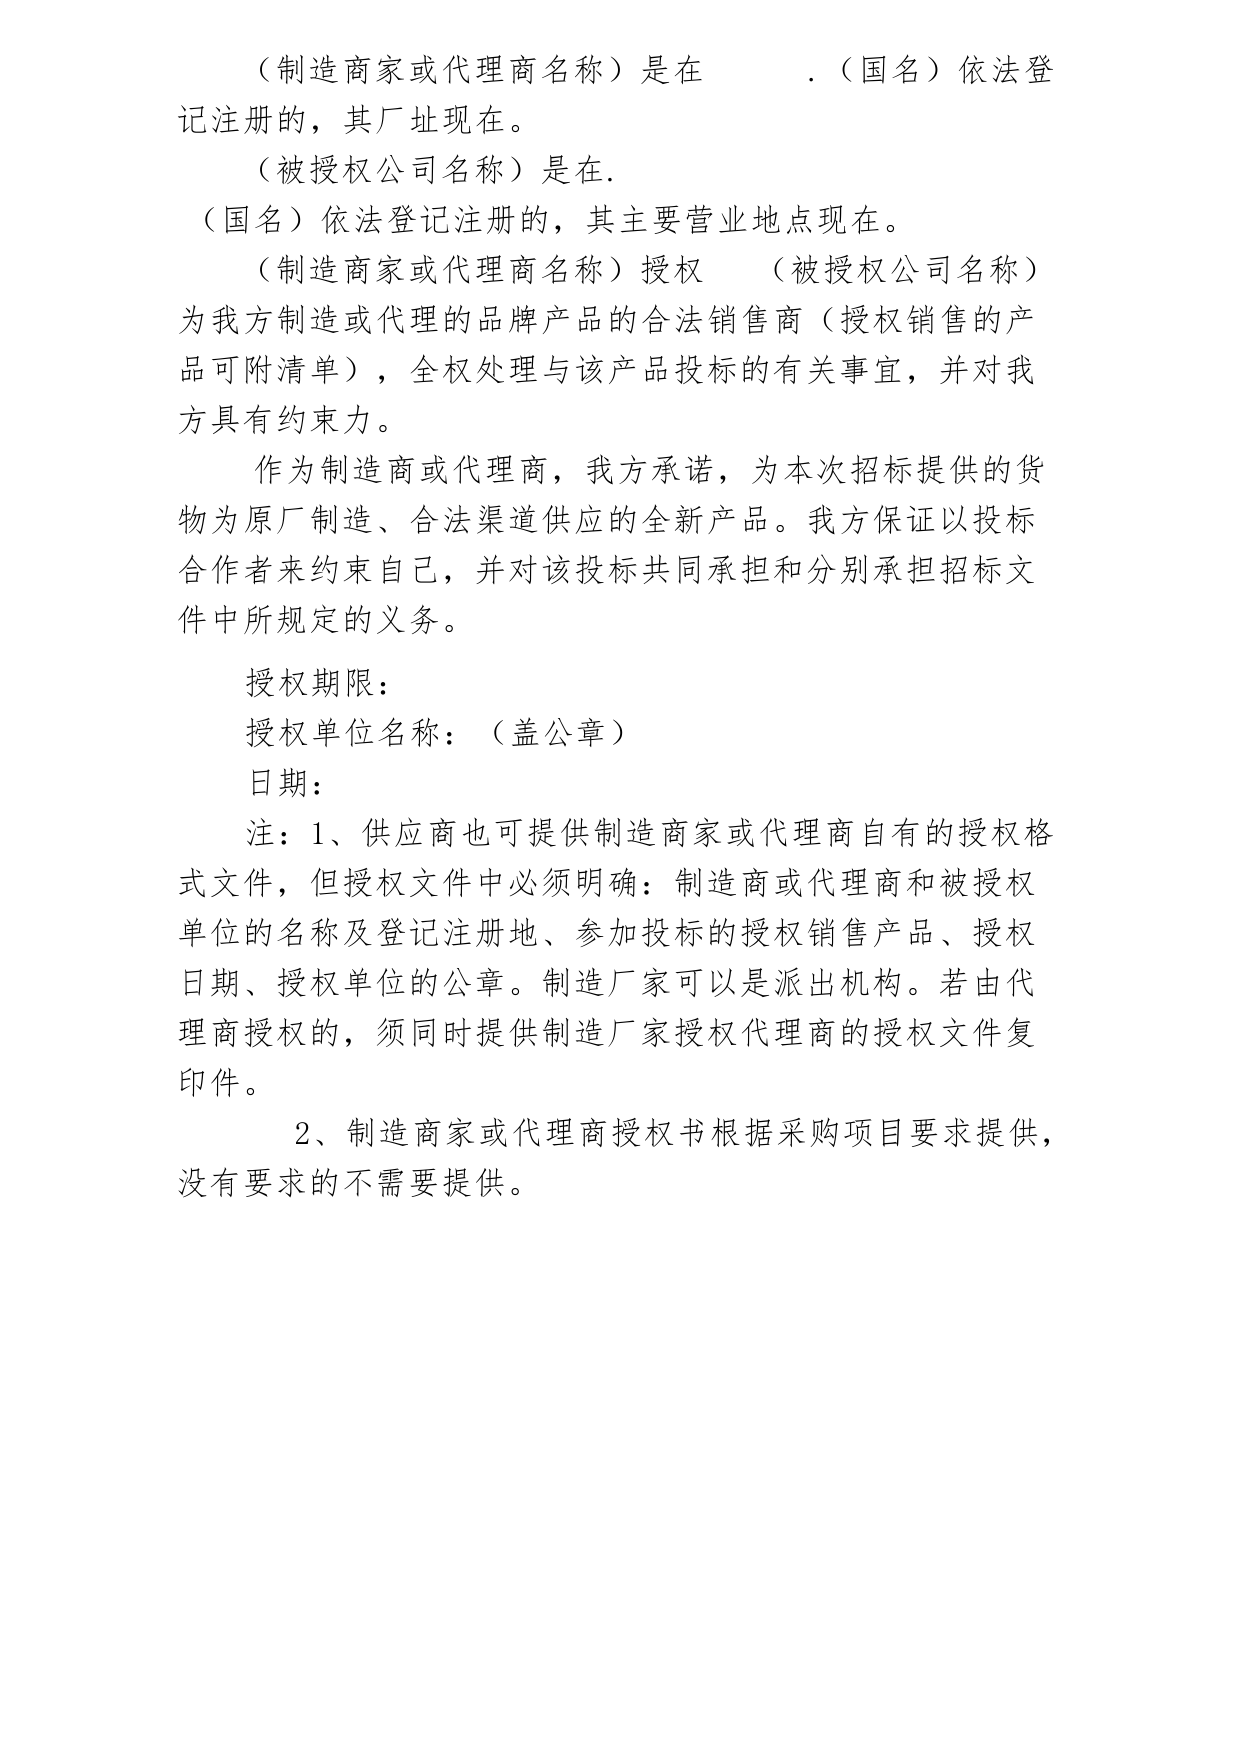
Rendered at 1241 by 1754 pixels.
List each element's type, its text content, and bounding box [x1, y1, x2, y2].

text 2、制造商家或代理商授权书根据采购项目要求提供，没有要求的不需要提供。 [176, 1104, 1064, 1204]
text 注：1、供应商也可提供制造商家或代理商自有的授权格式文件，但授权文件中必须明确：制造商或代理商和被授权单位的名称及登记注册地、参加投标的授权销售产品、授权日期、授权单位的公章。制造厂家可以是派出机构。若由代理商授权的，须同时提供制造厂家授权代理商的授权文件复印件。 [176, 804, 1064, 1104]
text 日期： [176, 754, 1064, 804]
text （国名）依法登记注册的，其主要营业地点现在。 [176, 192, 1064, 242]
text （制造商家或代理商名称）是在 .（国名）依法登记注册的，其厂址现在。 [176, 42, 1064, 142]
text 授权期限： [176, 654, 1064, 704]
text （制造商家或代理商名称）授权 （被授权公司名称）为我方制造或代理的品牌产品的合法销售商（授权销售的产品可附清单），全权处理与该产品投标的有关事宜，并对我方具有约束力。 [176, 242, 1064, 442]
text 授权单位名称：（盖公章） [176, 704, 1064, 754]
text 作为制造商或代理商，我方承诺，为本次招标提供的货物为原厂制造、合法渠道供应的全新产品。我方保证以投标合作者来约束自己，并对该投标共同承担和分别承担招标文件中所规定的义务。 [176, 442, 1064, 642]
text （被授权公司名称）是在. [176, 142, 1064, 192]
